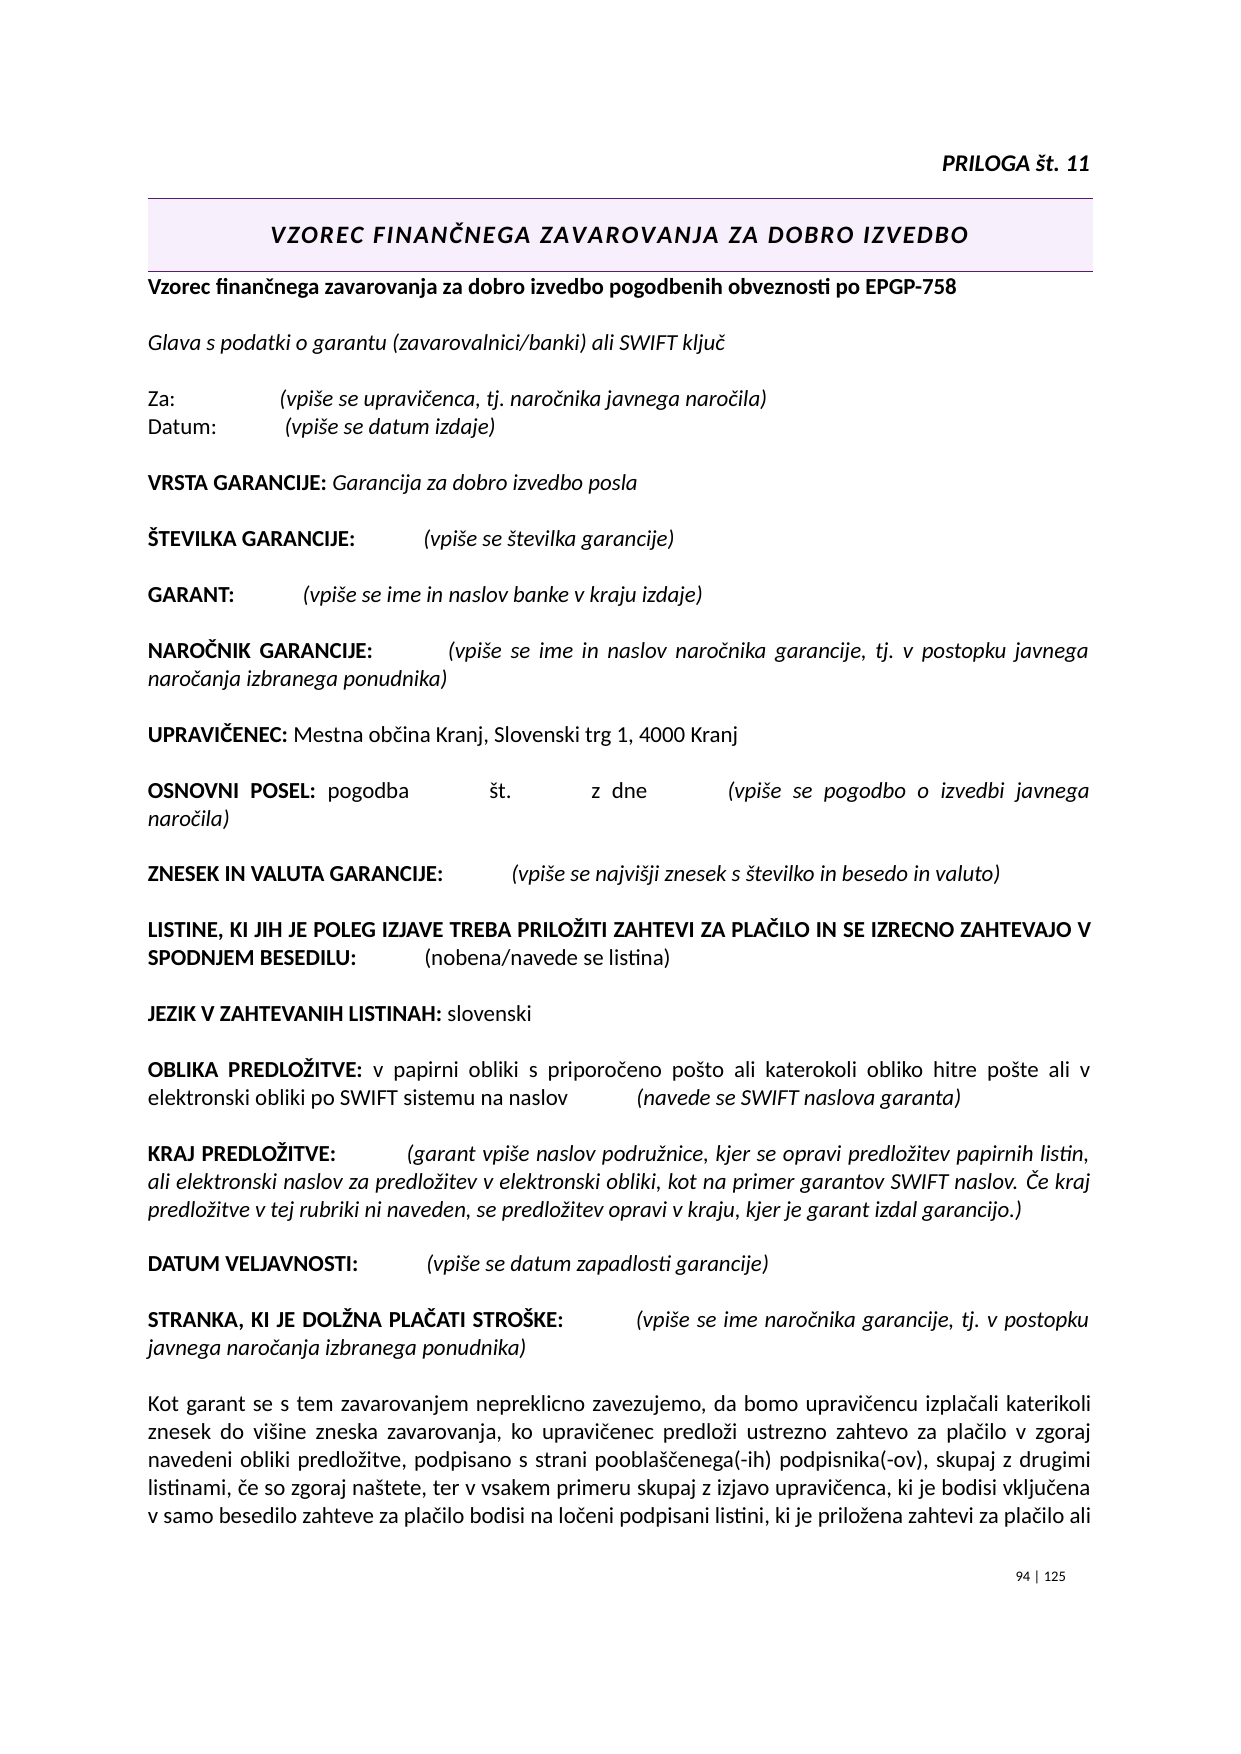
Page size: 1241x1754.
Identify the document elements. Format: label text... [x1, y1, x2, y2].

text LISTINE, KI JIH JE POLEG IZJAVE TREBA PRILOŽITI ZAHTEVI ZA PLAČILO IN SE IZRECNO ZAHTEVAJO V SPODNJEM BESEDILU: (nobena/navede se listina) [148, 915, 1093, 971]
text VRSTA GARANCIJE: Garancija za dobro izvedbo posla [148, 468, 1093, 496]
text Vzorec finančnega zavarovanja za dobro izvedbo pogodbenih obveznosti po EPGP-758 [148, 272, 1093, 300]
text Datum: (vpiše se datum izdaje) [148, 412, 1093, 440]
text ŠTEVILKA GARANCIJE: (vpiše se številka garancije) [148, 524, 1093, 552]
text JEZIK V ZAHTEVANIH LISTINAH: slovenski [148, 999, 1093, 1027]
text UPRAVIČENEC: Mestna občina Kranj, Slovenski trg 1, 4000 Kranj [148, 720, 1093, 748]
text STRANKA, KI JE DOLŽNA PLAČATI STROŠKE: (vpiše se ime naročnika garancije, tj. v postopku javnega naročanja izbranega ponudnika) [148, 1305, 1093, 1361]
text DATUM VELJAVNOSTI: (vpiše se datum zapadlosti garancije) [148, 1249, 1092, 1277]
text VZOREC FINANČNEGA ZAVAROVANJA ZA DOBRO IZVEDBO [148, 199, 1093, 271]
text Glava s podatki o garantu (zavarovalnici/banki) ali SWIFT ključ [148, 328, 1093, 356]
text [148, 1389, 1093, 1529]
text GARANT: (vpiše se ime in naslov banke v kraju izdaje) [148, 580, 1093, 608]
text OBLIKA PREDLOŽITVE: v papirni obliki s priporočeno pošto ali katerokoli obliko hitre pošte ali v elektronski obliki po SWIFT sistemu na naslov (navede se SWIFT naslova garanta) [148, 1055, 1093, 1111]
text ZNESEK IN VALUTA GARANCIJE: (vpiše se najvišji znesek s številko in besedo in valuto) [148, 859, 1093, 887]
text OSNOVNI POSEL: pogodba št. z dne (vpiše se pogodbo o izvedbi javnega naročila) [148, 776, 1093, 832]
text PRILOGA št. 11 [148, 148, 1092, 177]
text KRAJ PREDLOŽITVE: (garant vpiše naslov podružnice, kjer se opravi predložitev papirnih listin, ali elektronski naslov za predložitev v elektronski obliki, kot na primer garantov SWIFT naslov. Če kraj predložitve v tej rubriki ni naveden, se predložitev opravi v kraju, kjer je garant izdal garancijo.) [148, 1139, 1093, 1223]
text NAROČNIK GARANCIJE: (vpiše se ime in naslov naročnika garancije, tj. v postopku javnega naročanja izbranega ponudnika) [148, 636, 1093, 692]
text Za: (vpiše se upravičenca, tj. naročnika javnega naročila) [148, 384, 1093, 412]
